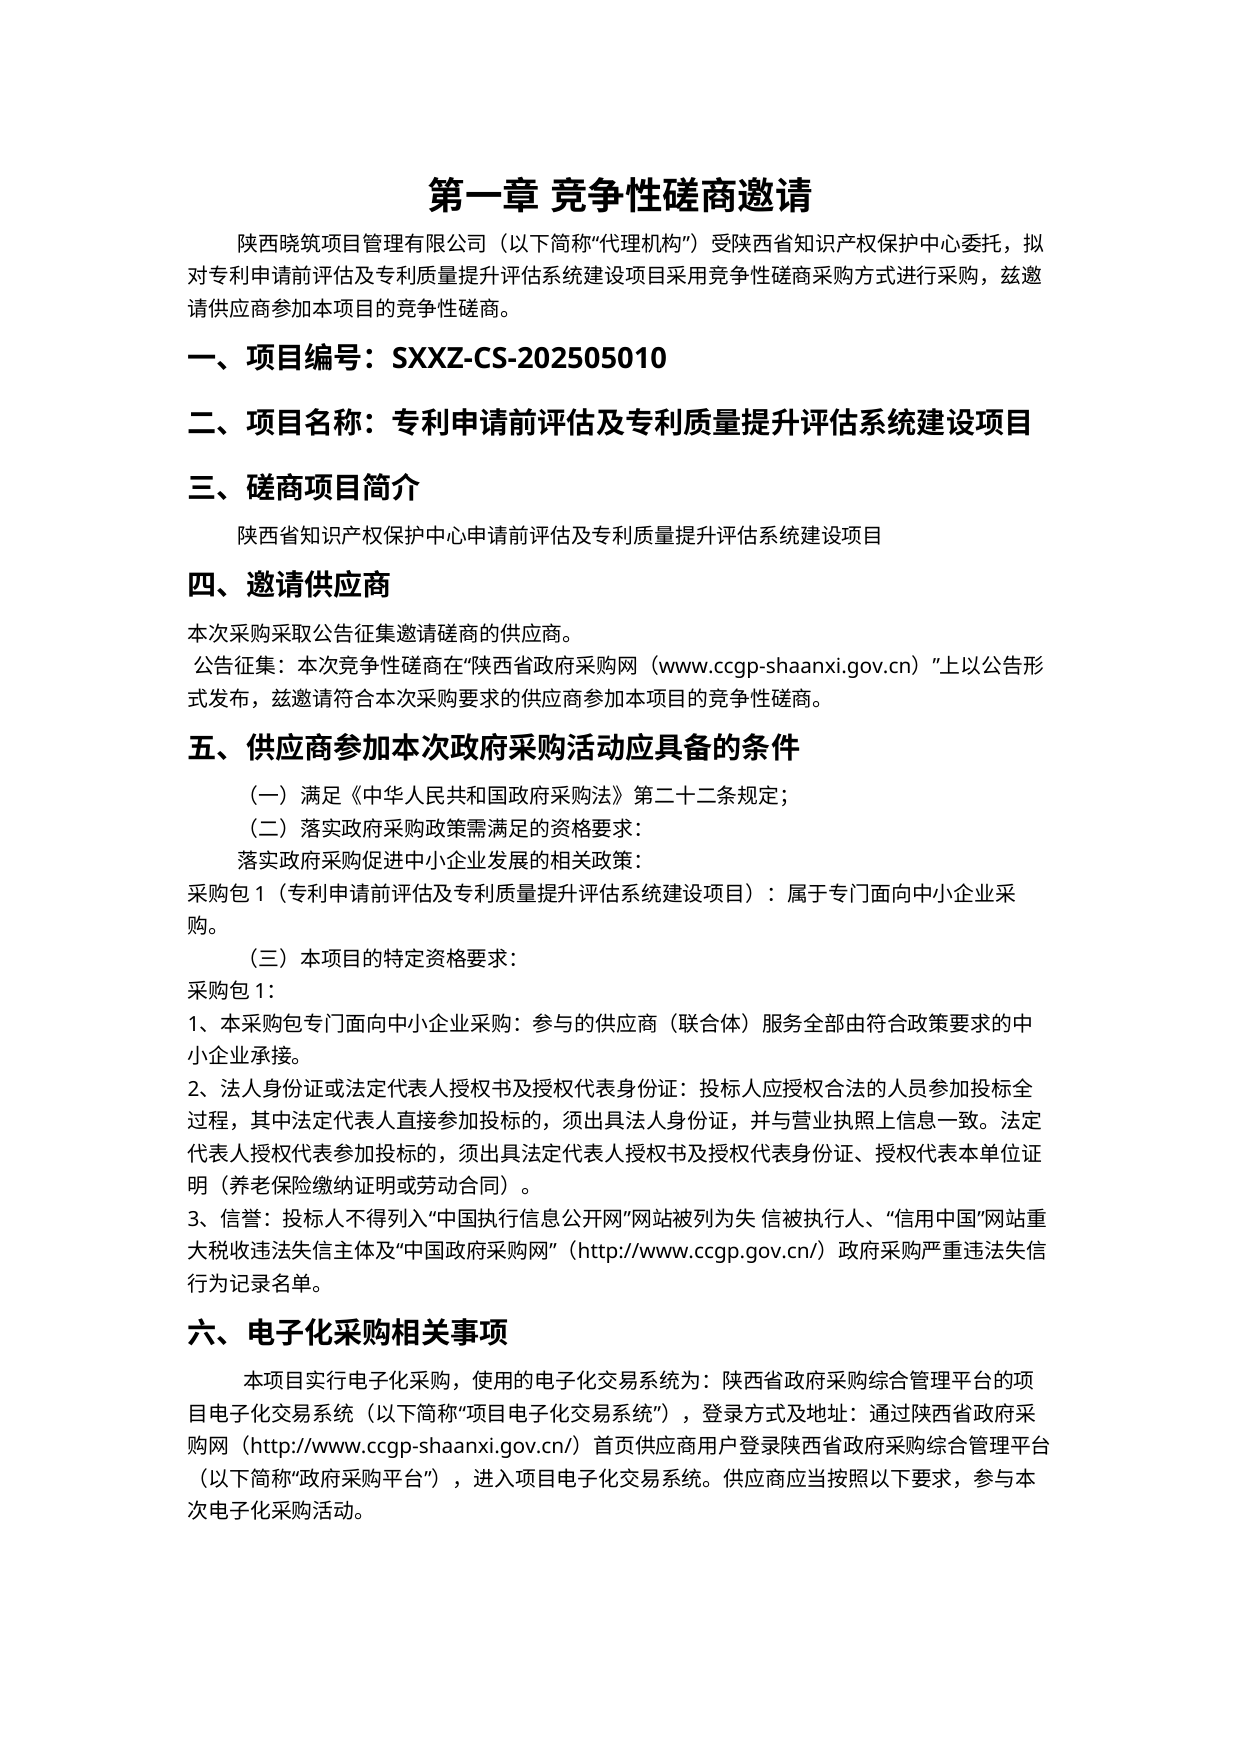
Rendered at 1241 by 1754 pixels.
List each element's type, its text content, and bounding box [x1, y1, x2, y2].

text 3、信誉：投标人不得列入“中国执行信息公开网”网站被列为失 信被执行人、“信用中国”网站重大税收违法失信主体及“中国政府采购网”（http://www.ccgp.gov.cn/）政府采购严重违法失信行为记录名单。 [187, 1202, 1053, 1299]
text 六、电子化采购相关事项 [187, 1299, 1053, 1364]
text （一）满足《中华人民共和国政府采购法》第二十二条规定； [187, 779, 1053, 812]
text 第一章 竞争性磋商邀请 [187, 162, 1053, 227]
text 二、项目名称：专利申请前评估及专利质量提升评估系统建设项目 [187, 389, 1053, 454]
text 公告征集：本次竞争性磋商在“陕西省政府采购网（www.ccgp-shaanxi.gov.cn）”上以公告形式发布，兹邀请符合本次采购要求的供应商参加本项目的竞争性磋商。 [187, 649, 1053, 714]
text 三、磋商项目简介 [187, 454, 1053, 519]
text 2、法人身份证或法定代表人授权书及授权代表身份证：投标人应授权合法的人员参加投标全过程，其中法定代表人直接参加投标的，须出具法人身份证，并与营业执照上信息一致。法定代表人授权代表参加投标的，须出具法定代表人授权书及授权代表身份证、授权代表本单位证明（养老保险缴纳证明或劳动合同）。 [187, 1072, 1053, 1202]
text （二）落实政府采购政策需满足的资格要求： [187, 812, 1053, 844]
text （三）本项目的特定资格要求： [187, 942, 1053, 974]
text 陕西晓筑项目管理有限公司（以下简称“代理机构”）受陕西省知识产权保护中心委托，拟对专利申请前评估及专利质量提升评估系统建设项目采用竞争性磋商采购方式进行采购，兹邀请供应商参加本项目的竞争性磋商。 [187, 227, 1053, 324]
text 一、项目编号：SXXZ-CS-202505010 [187, 324, 1053, 389]
text 采购包1（专利申请前评估及专利质量提升评估系统建设项目）：属于专门面向中小企业采购。 [187, 877, 1053, 942]
text 四、邀请供应商 [187, 552, 1053, 617]
text 五、供应商参加本次政府采购活动应具备的条件 [187, 714, 1053, 779]
text 1、本采购包专门面向中小企业采购：参与的供应商（联合体）服务全部由符合政策要求的中小企业承接。 [187, 1007, 1053, 1072]
text 采购包1： [187, 974, 1053, 1007]
text 陕西省知识产权保护中心申请前评估及专利质量提升评估系统建设项目 [187, 519, 1053, 552]
text 落实政府采购促进中小企业发展的相关政策： [187, 844, 1053, 877]
text 本项目实行电子化采购，使用的电子化交易系统为：陕西省政府采购综合管理平台的项目电子化交易系统（以下简称“项目电子化交易系统”），登录方式及地址：通过陕西省政府采购网（http://www.ccgp-shaanxi.gov.cn/）首页供应商用户登录陕西省政府采购综合管理平台（以下简称“政府采购平台”），进入项目电子化交易系统。供应商应当按照以下要求，参与本次电子化采购活动。 [187, 1364, 1053, 1527]
text 本次采购采取公告征集邀请磋商的供应商。 [187, 617, 1053, 649]
